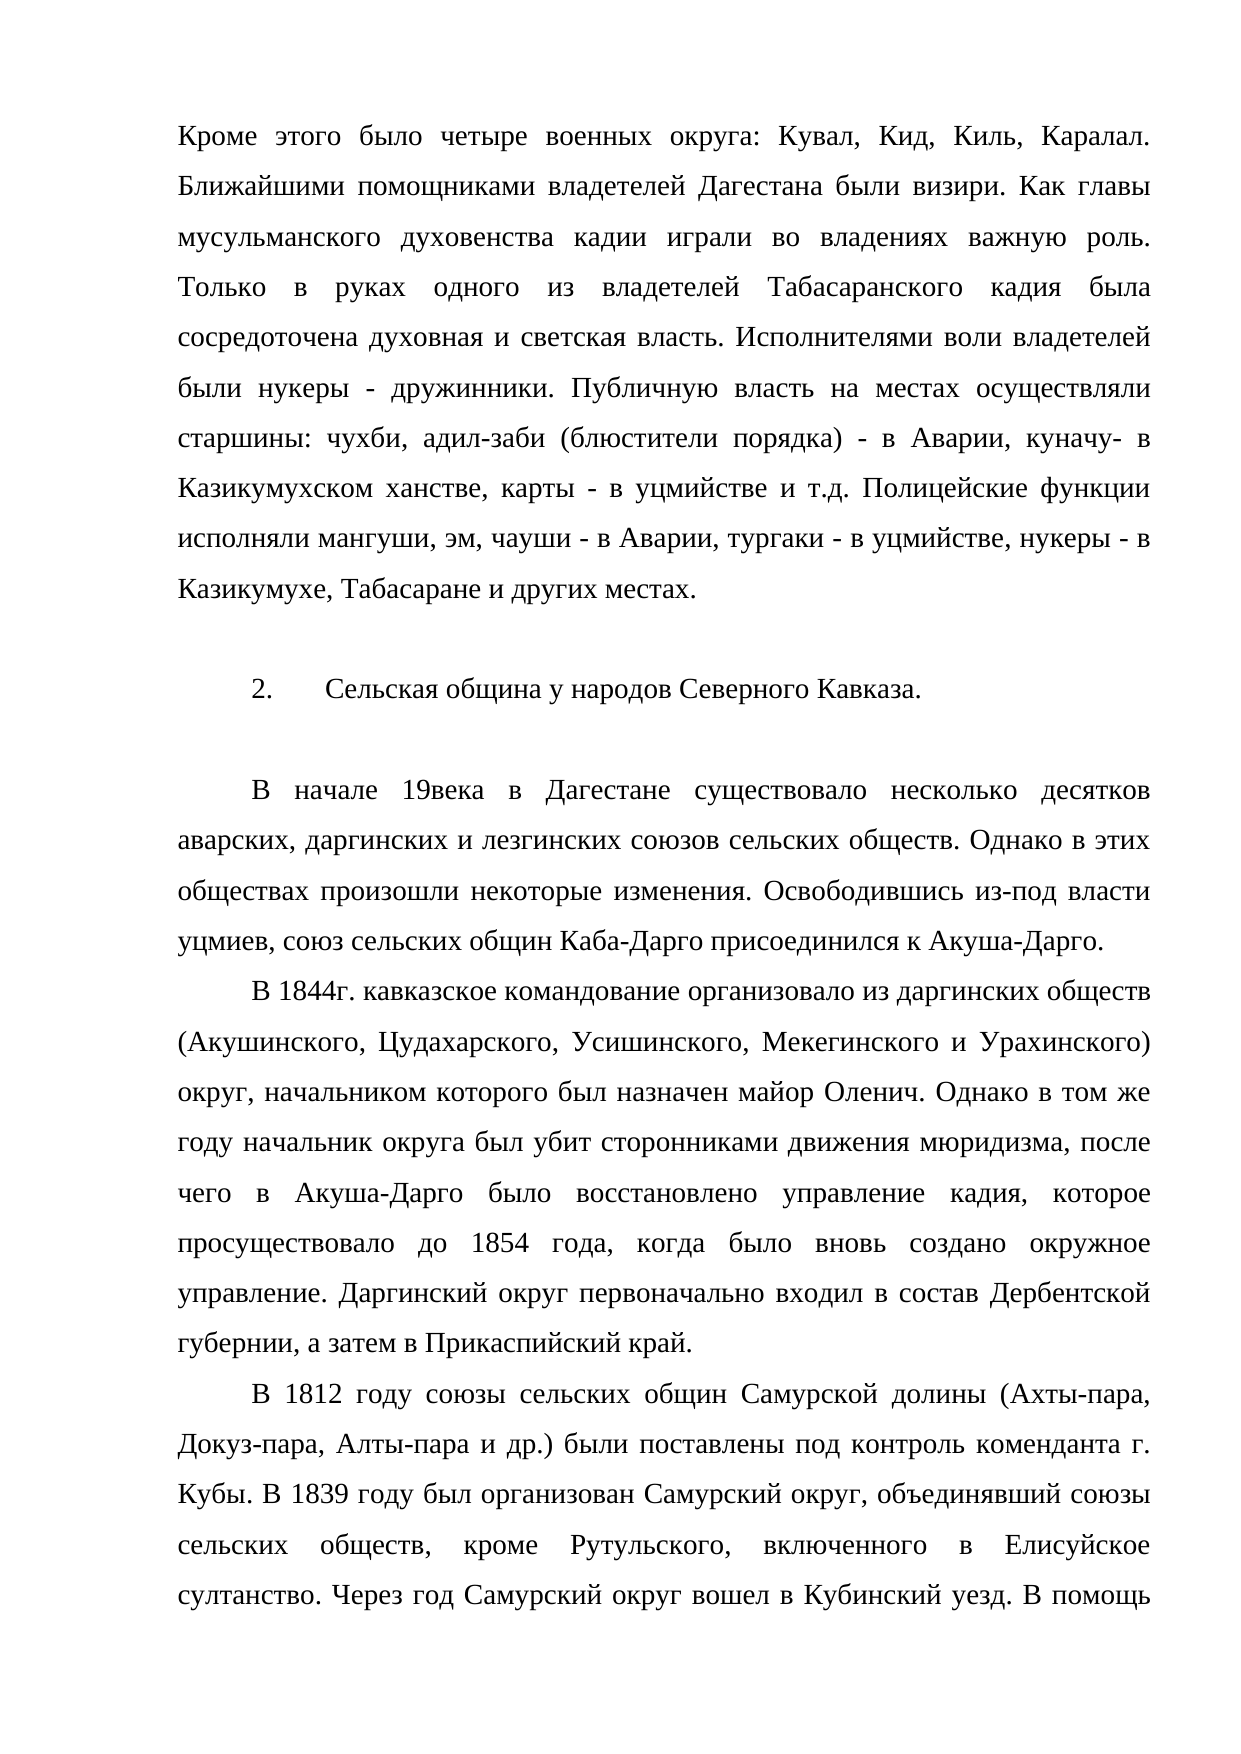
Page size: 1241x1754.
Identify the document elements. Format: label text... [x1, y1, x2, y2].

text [177, 118, 1152, 604]
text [177, 1376, 1152, 1611]
text В начале 19века в Дагестане существовало несколько десятков аварских, даргинских и лезгинских союзов сельских обществ. Однако в этих обществах произошли некоторые изменения. Освободившись из-под власти уцмиев, союз сельских общин Каба-Дарго присоединился к Акуша-Дарго. [177, 772, 1152, 957]
list Сельская община у народов Северного Кавказа. [251, 672, 1152, 705]
text В 1844г. кавказское командование организовало из даргинских обществ (Акушинского, Цудахарского, Усишинского, Мекегинского и Урахинского) округ, начальником которого был назначен майор Оленич. Однако в том же году начальник округа был убит сторонниками движения мюридизма, после чего в Акуша-Дарго было восстановлено управление кадия, которое просуществовало до 1854 года, когда было вновь создано окружное управление. Даргинский округ первоначально входил в состав Дербентской губернии, а затем в Прикаспийский край. [177, 973, 1152, 1359]
